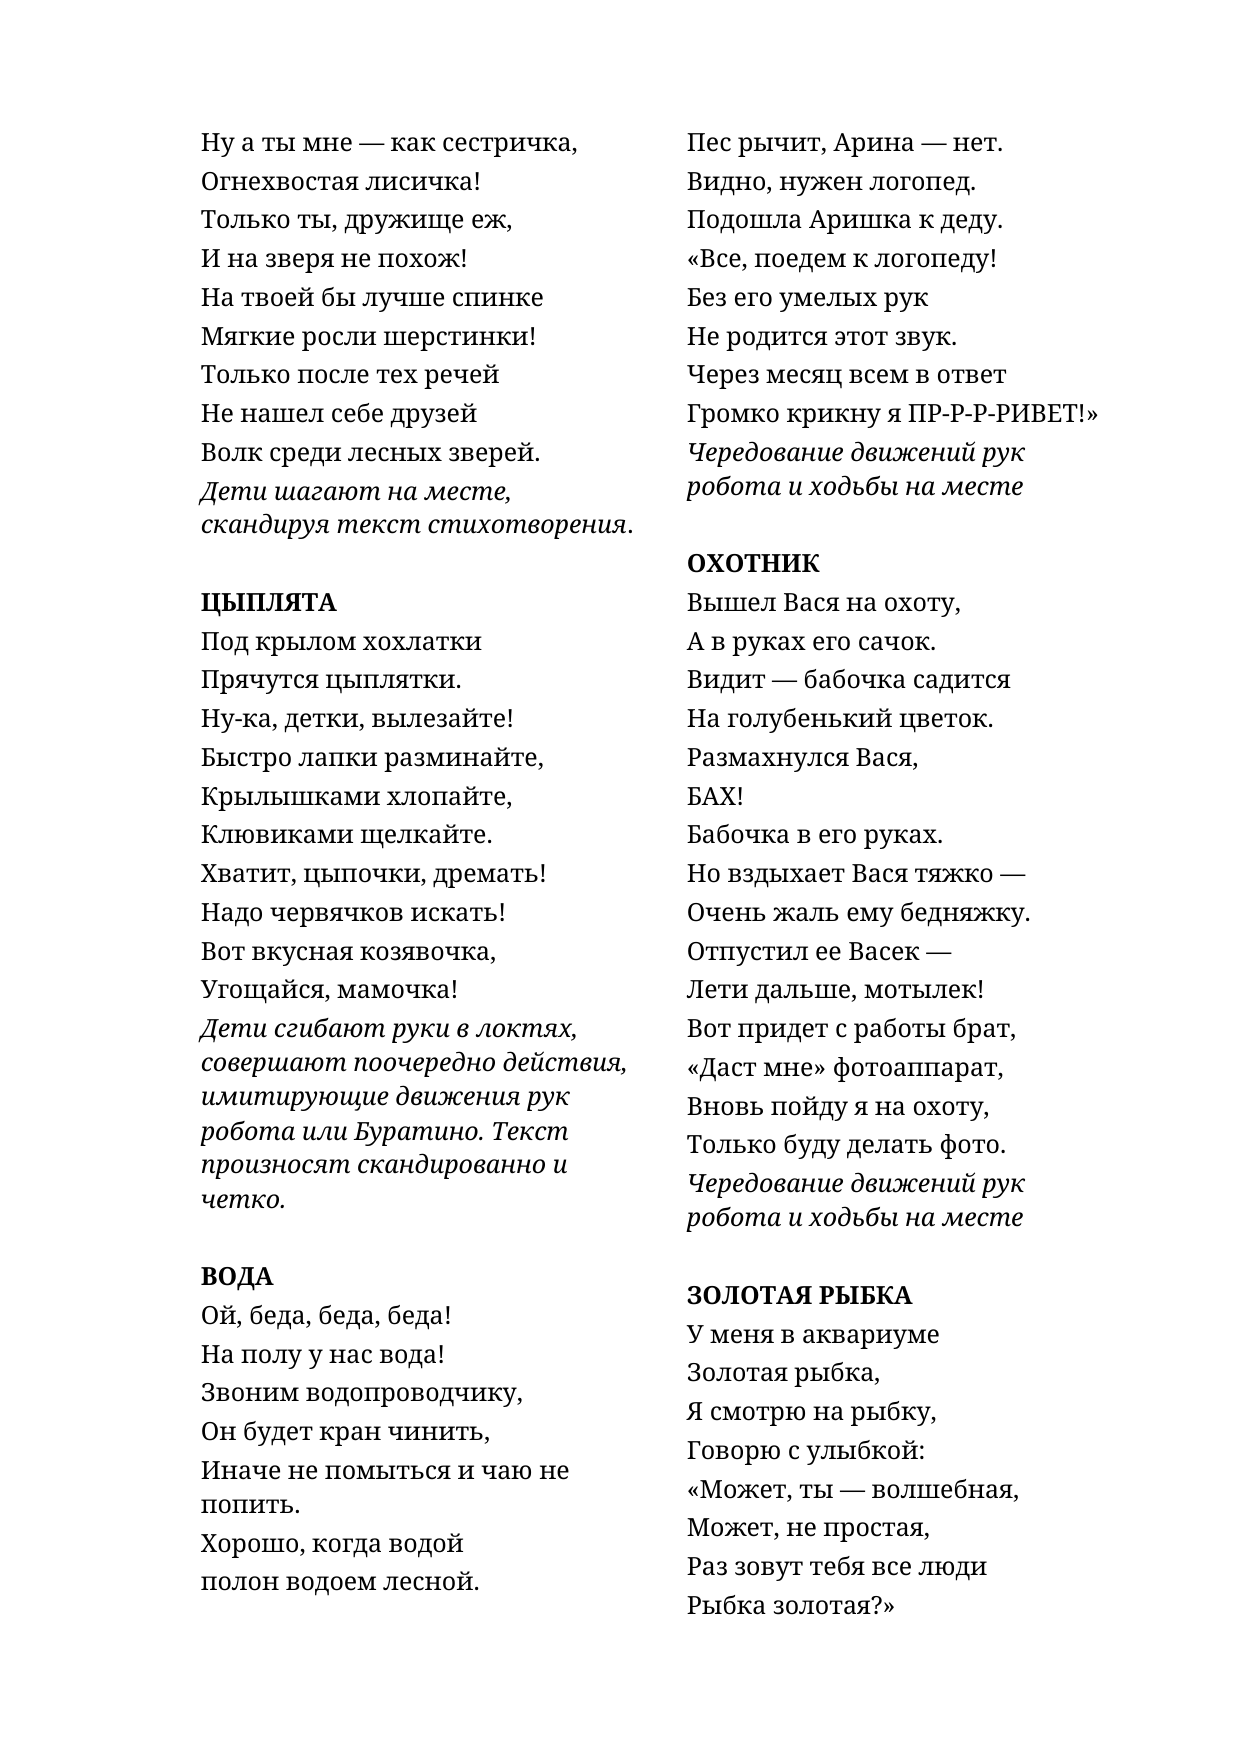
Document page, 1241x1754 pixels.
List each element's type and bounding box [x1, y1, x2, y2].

table_header [176, 118, 662, 1628]
table_header [662, 118, 1150, 1628]
